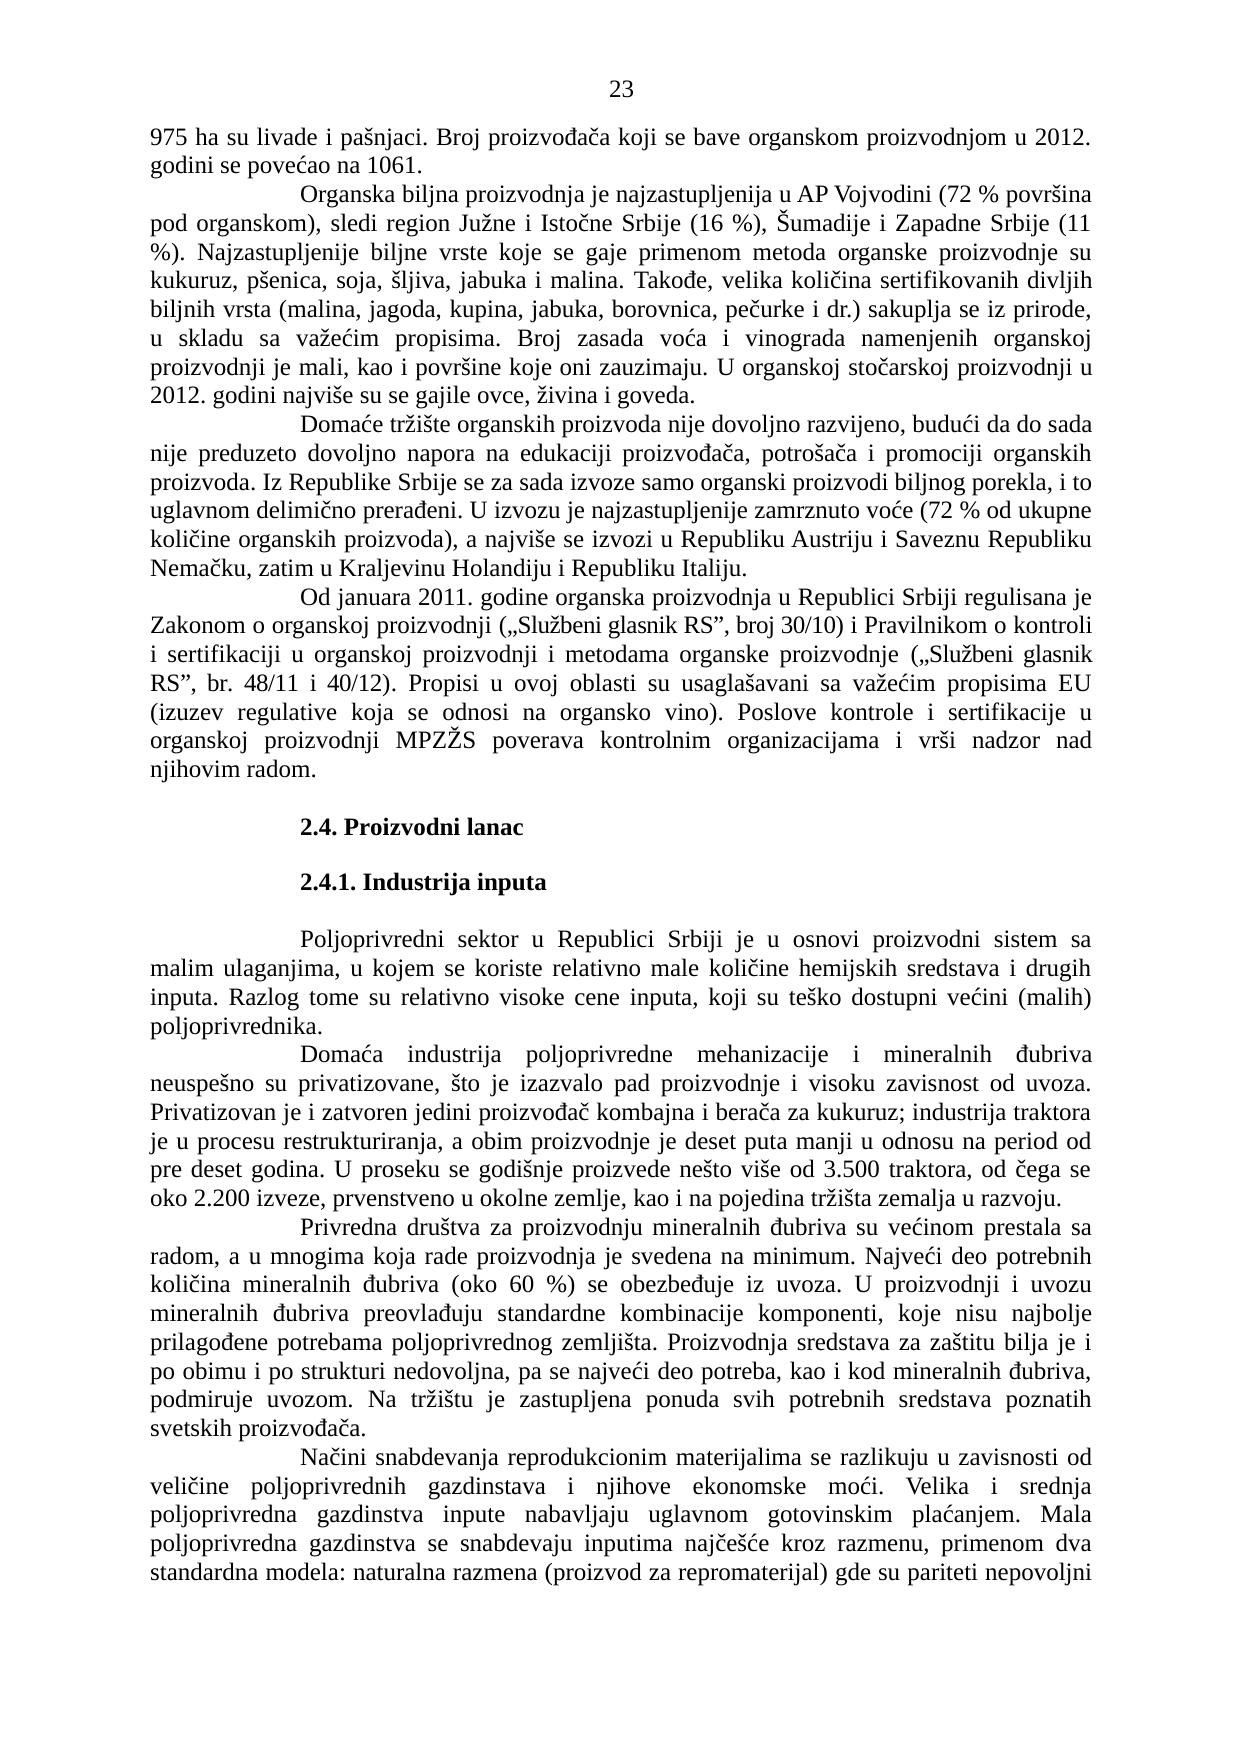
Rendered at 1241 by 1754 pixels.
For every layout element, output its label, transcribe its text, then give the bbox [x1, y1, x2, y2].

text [150, 122, 1093, 179]
text Domaća industrija poljoprivredne mehanizacije i mineralnih đubriva neuspešno su privatizovane, što je izazvalo pad proizvodnje i visoku zavisnost od uvoza. Privatizovan je i zatvoren jedini proizvođač kombajna i berača za kukuruz; industrija traktora je u procesu restrukturiranja, a obim proizvodnje je deset puta manji u odnosu na period od pre deset godina. U proseku se godišnje proizvede nešto više od 3.500 traktora, od čega se oko 2.200 izveze, prvenstveno u okolne zemlje, kao i na pojedina tržišta zemalja u razvoju. [150, 1039, 1093, 1212]
text Privredna društva za proizvodnju mineralnih đubriva su većinom prestala sa radom, a u mnogima koja rade proizvodnja je svedena na minimum. Najveći deo potrebnih količina mineralnih đubriva (oko 60 %) se obezbeđuje iz uvoza. U proizvodnji i uvozu mineralnih đubriva preovlađuju standardne kombinacije komponenti, koje nisu najbolje prilagođene potrebama poljoprivrednog zemljišta. Proizvodnja sredstava za zaštitu bilja je i po obimu i po strukturi nedovoljna, pa se najveći deo potreba, kao i kod mineralnih đubriva, podmiruje uvozom. Na tržištu je zastupljena ponuda svih potrebnih sredstava poznatih svetskih proizvođača. [150, 1212, 1093, 1442]
text Poljoprivredni sektor u Republici Srbiji je u osnovi proizvodni sistem sa malim ulaganjima, u kojem se koriste relativno male količine hemijskih sredstava i drugih inputa. Razlog tome su relativno visoke cene inputa, koji su teško dostupni većini (malih) poljoprivrednika. [150, 924, 1093, 1039]
text Od januara 2011. godine organska proizvodnja u Republici Srbiji regulisana je Zakonom o organskoj proizvodnji („Službeni glasnik RS”, broj 30/10) i Pravilnikom o kontroli i sertifikaciji u organskoj proizvodnji i metodama organske proizvodnje („Službeni glasnik RS”, br. 48/11 i 40/12). Propisi u ovoj oblasti su usaglašavani sa važećim propisima EU (izuzev regulative koja se odnosi na organsko vino). Poslove kontrole i sertifikacije u organskoj proizvodnji MPZŽS poverava kontrolnim organizacijama i vrši nadzor nad njihovim radom. [150, 582, 1093, 783]
text Domaće tržište organskih proizvoda nije dovoljno razvijeno, budući da do sada nije preduzeto dovoljno napora na edukaciji proizvođača, potrošača i promociji organskih proizvoda. Iz Republike Srbije se za sada izvoze samo organski proizvodi biljnog porekla, i to uglavnom delimično prerađeni. U izvozu je najzastupljenije zamrznuto voće (72 % od ukupne količine organskih proizvoda), a najviše se izvozi u Republiku Austriju i Saveznu Republiku Nemačku, zatim u Kraljevinu Holandiju i Republiku Italiju. [150, 409, 1093, 582]
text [150, 1442, 1093, 1586]
text 2.4. Proizvodni lanac [150, 812, 1093, 841]
subtitle 2.4.1. Industrija inputa [150, 867, 1093, 896]
text Organska biljna proizvodnja je najzastupljenija u AP Vojvodini (72 % površina pod organskom), sledi region Južne i Istočne Srbije (16 %), Šumadije i Zapadne Srbije (11 %). Najzastupljenije biljne vrste koje se gaje primenom metoda organske proizvodnje su kukuruz, pšenica, soja, šljiva, jabuka i malina. Takođe, velika količina sertifikovanih divljih biljnih vrsta (malina, jagoda, kupina, jabuka, borovnica, pečurke i dr.) sakuplja se iz prirode, u skladu sa važećim propisima. Broj zasada voća i vinograda namenjenih organskoj proizvodnji je mali, kao i površine koje oni zauzimaju. U organskoj stočarskoj proizvodnji u 2012. godini najviše su se gajile ovce, živina i goveda. [150, 179, 1093, 409]
